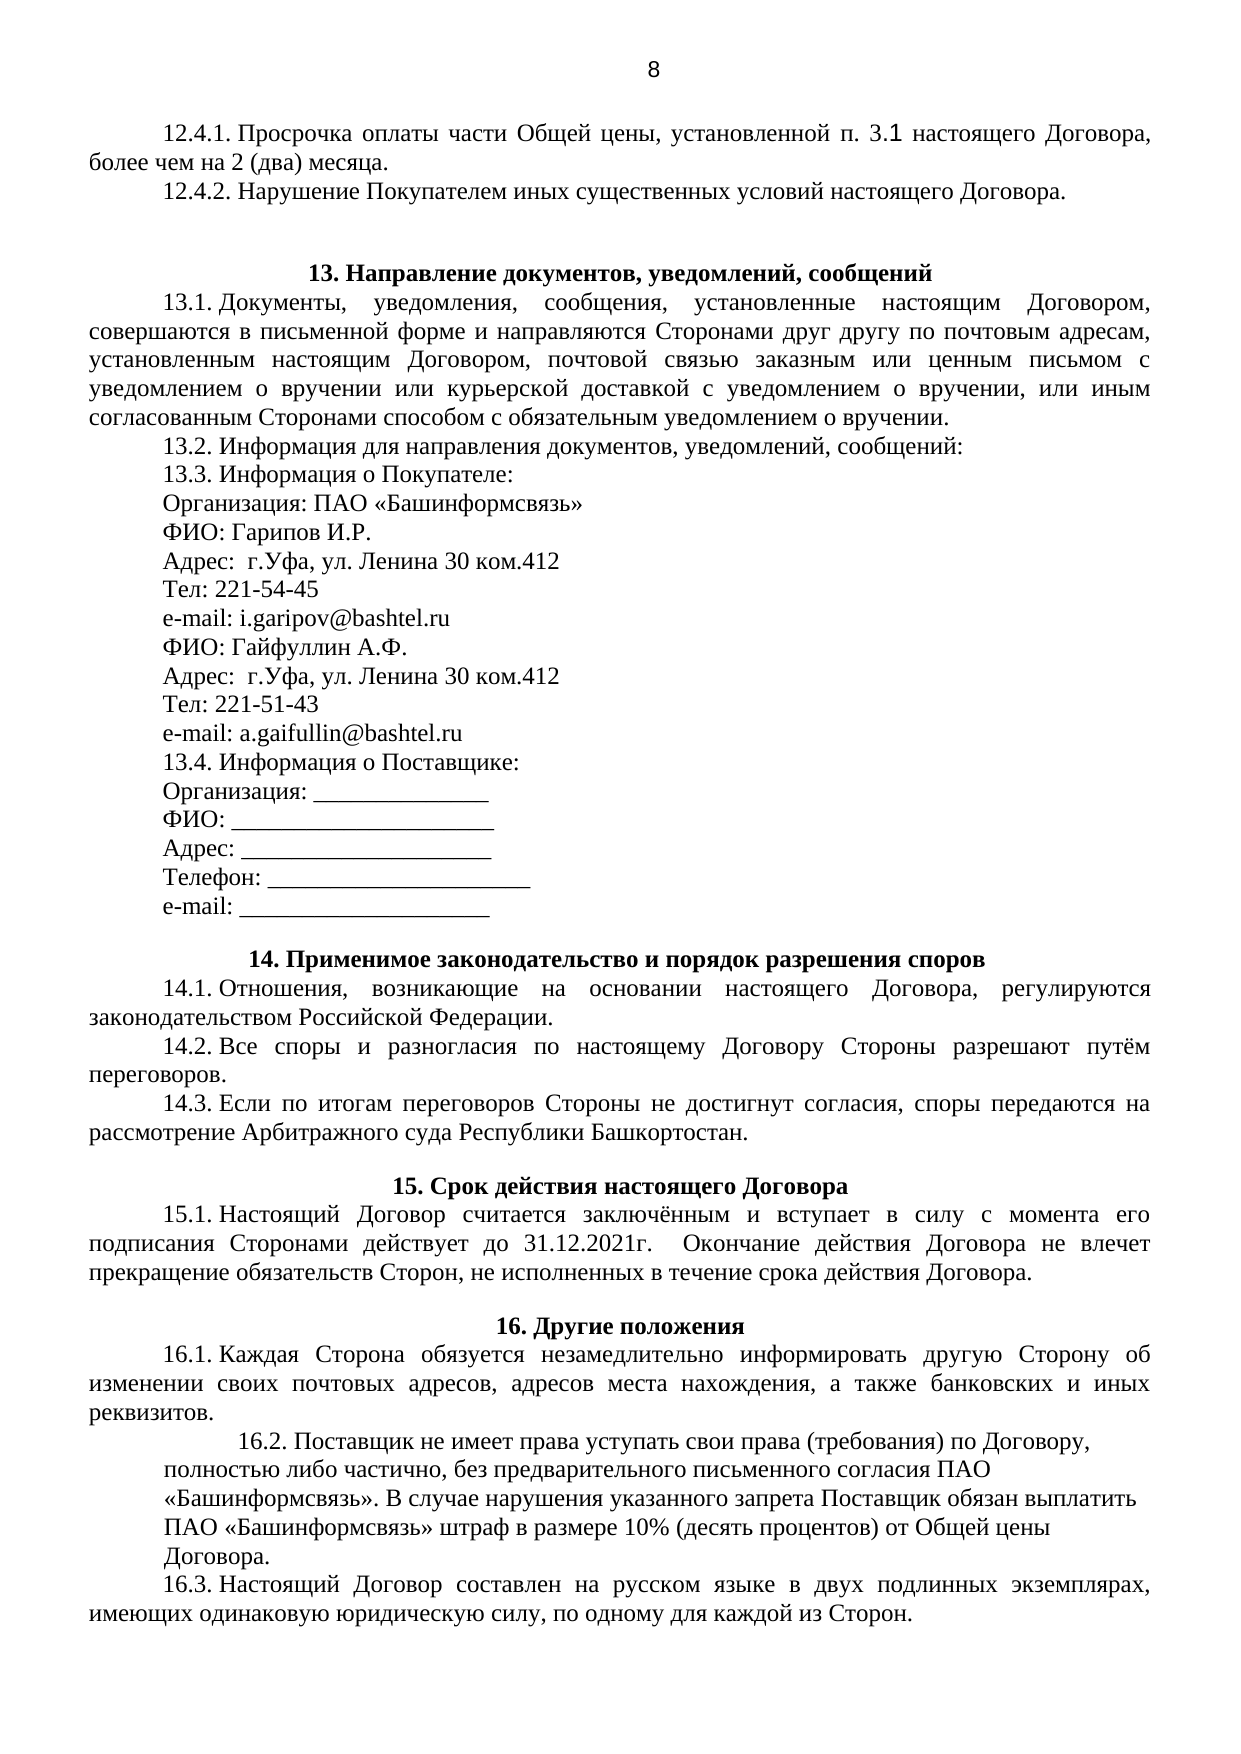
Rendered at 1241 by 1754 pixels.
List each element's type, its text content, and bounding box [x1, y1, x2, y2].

text Организация: ______________ [89, 776, 1152, 804]
text Адрес: ____________________ [89, 833, 1152, 862]
list Если по итогам переговоров Стороны не достигнут согласия, споры передаются на рассмотрение Арбитражного суда Республики Башкортостан. [89, 1088, 1152, 1146]
text Телефон: _____________________ [89, 862, 1152, 891]
list Информация о Покупателе: [89, 459, 1152, 488]
list Применимое законодательство и порядок разрешения споров [89, 944, 1152, 973]
text Адрес: г.Уфа, ул. Ленина 30 ком.412 [89, 546, 1152, 574]
list Направление документов, уведомлений, сообщений [89, 258, 1152, 287]
list Срок действия настоящего Договора [89, 1171, 1152, 1199]
list Настоящий Договор составлен на русском языке в двух подлинных экземплярах, имеющих одинаковую юридическую силу, по одному для каждой из Сторон. [89, 1569, 1152, 1627]
text ФИО: Гарипов И.Р. [89, 517, 1152, 546]
text Адрес: г.Уфа, ул. Ленина 30 ком.412 [89, 661, 1152, 689]
list Каждая Сторона обязуется незамедлительно информировать другую Сторону об изменении своих почтовых адресов, адресов места нахождения, а также банковских и иных реквизитов. [89, 1339, 1152, 1426]
text Организация: ПАО «Башинформсвязь» [89, 488, 1152, 517]
list Документы, уведомления, сообщения, установленные настоящим Договором, совершаются в письменной форме и направляются Сторонами друг другу по почтовым адресам, установленным настоящим Договором, почтовой связью заказным или ценным письмом с уведомлением о вручении или курьерской доставкой с уведомлением о вручении, или иным согласованным Сторонами способом с обязательным уведомлением о вручении. [89, 287, 1152, 431]
list Просрочка оплаты части Общей цены, установленной п. 3.1 настоящего Договора, более чем на 2 (два) месяца. [89, 118, 1152, 176]
list Все споры и разногласия по настоящему Договору Стороны разрешают путём переговоров. [89, 1031, 1152, 1088]
text e-mail: a.gaifullin@bashtel.ru [89, 718, 1152, 747]
list Отношения, возникающие на основании настоящего Договора, регулируются законодательством Российской Федерации. [89, 973, 1152, 1031]
text ФИО: _____________________ [89, 804, 1152, 833]
list Другие положения [89, 1311, 1152, 1339]
list Настоящий Договор считается заключённым и вступает в силу с момента его подписания Сторонами действует до 31.12.2021г. Окончание действия Договора не влечет прекращение обязательств Сторон, не исполненных в течение срока действия Договора. [89, 1199, 1152, 1286]
text Тел: 221-51-43 [89, 689, 1152, 718]
text Тел: 221-54-45 [89, 574, 1152, 603]
list Информация для направления документов, уведомлений, сообщений: [89, 431, 1152, 459]
list Информация о Поставщике: [89, 747, 1152, 776]
text e-mail: ____________________ [89, 891, 1152, 919]
list Поставщик не имеет права уступать свои права (требования) по Договору, полностью либо частично, без предварительного письменного согласия ПАО «Башинформсвязь». В случае нарушения указанного запрета Поставщик обязан выплатить ПАО «Башинформсвязь» штраф в размере 10% (десять процентов) от Общей цены Договора. [164, 1426, 1152, 1569]
text ФИО: Гайфуллин А.Ф. [89, 632, 1152, 661]
text e-mail: i.garipov@bashtel.ru [89, 603, 1152, 632]
list Нарушение Покупателем иных существенных условий настоящего Договора. [89, 176, 1152, 204]
